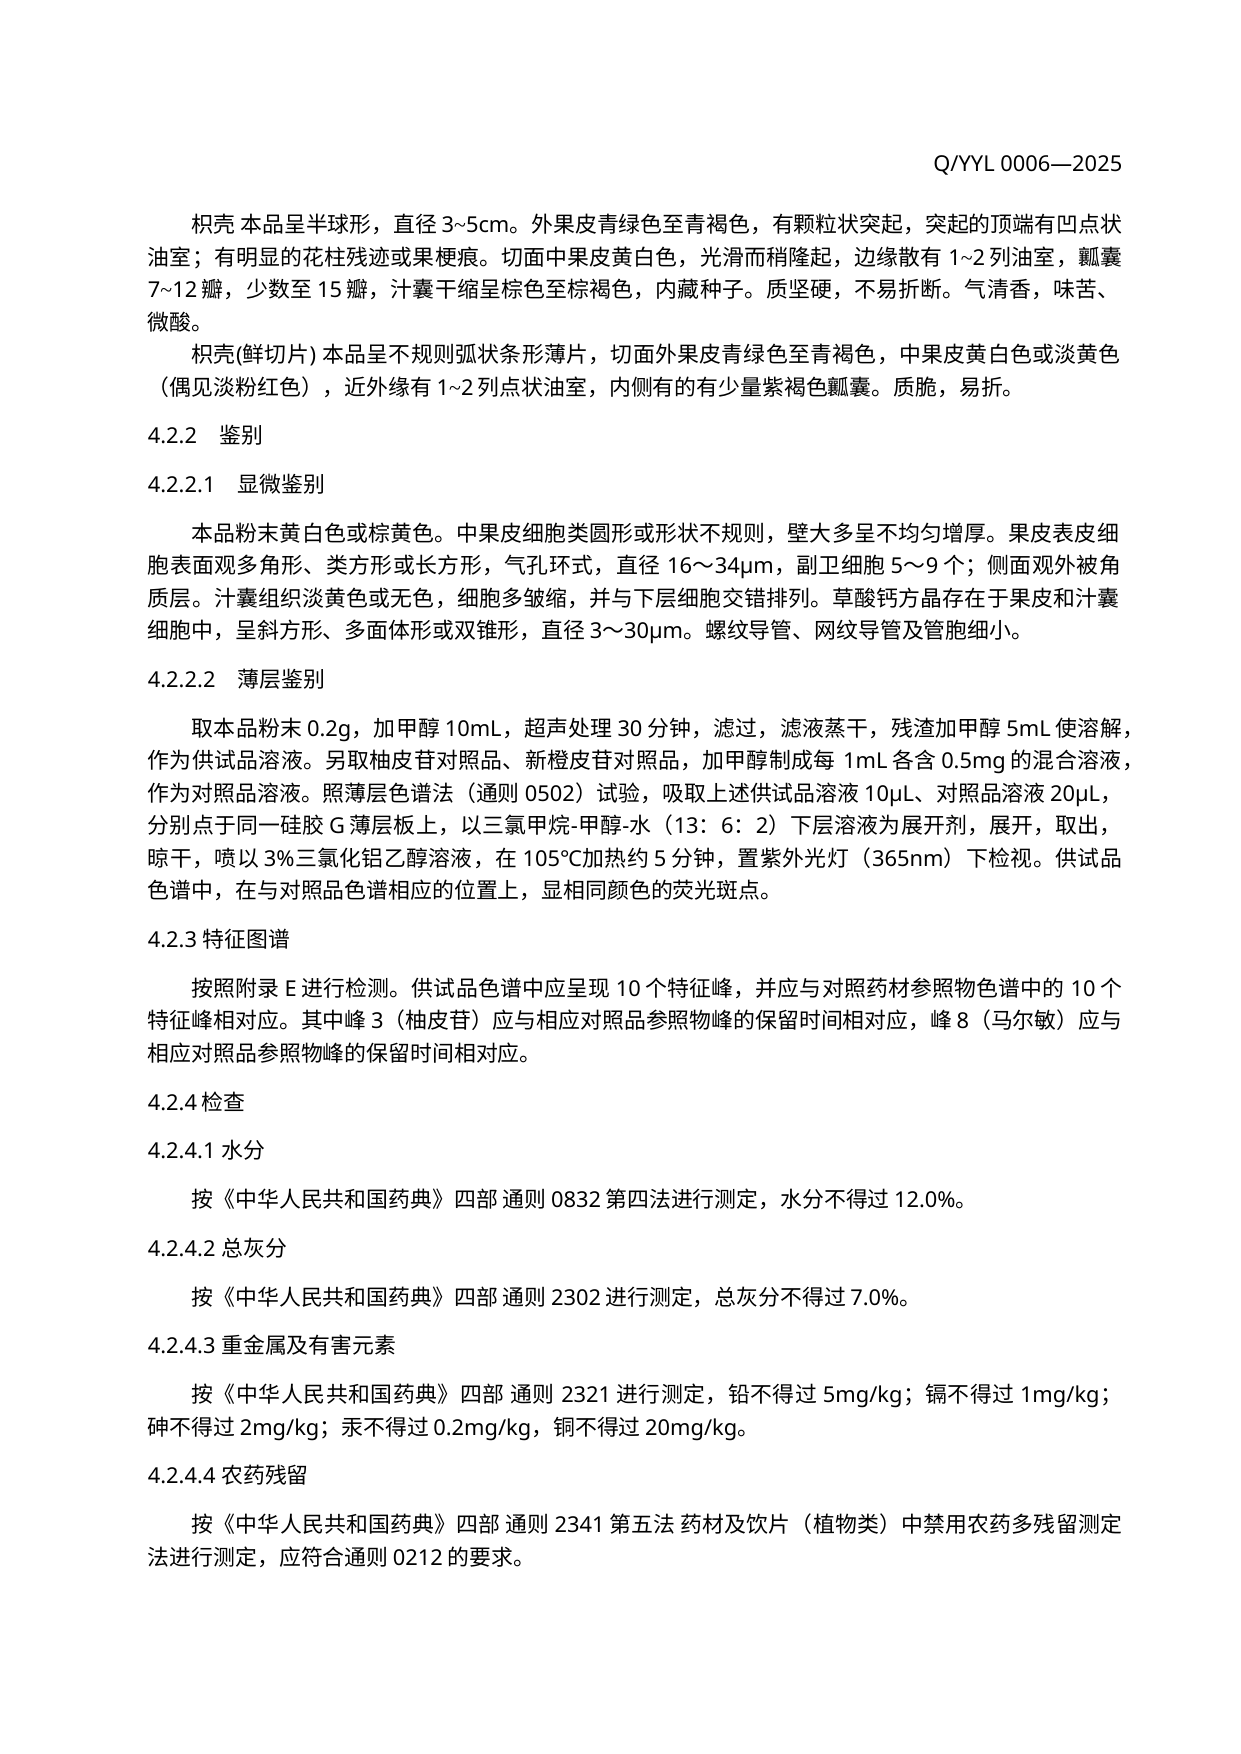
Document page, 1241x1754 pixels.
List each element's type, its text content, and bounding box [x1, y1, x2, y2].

text 按《中华人民共和国药典》四部 通则2302进行测定，总灰分不得过7.0%。 [148, 1279, 1122, 1312]
text 4.2.4.4 农药残留 [148, 1458, 1122, 1491]
text 4.2.4.3 重金属及有害元素 [148, 1328, 1122, 1361]
text 枳壳(鲜切片) 本品呈不规则弧状条形薄片，切面外果皮青绿色至青褐色，中果皮黄白色或淡黄色（偶见淡粉红色），近外缘有1~2列点状油室，内侧有的有少量紫褐色瓤囊。质脆，易折。 [148, 337, 1122, 402]
text 本品粉末黄白色或棕黄色。中果皮细胞类圆形或形状不规则，壁大多呈不均匀增厚。果皮表皮细胞表面观多角形、类方形或长方形，气孔环式，直径16～34μm，副卫细胞5～9个；侧面观外被角质层。汁囊组织淡黄色或无色，细胞多皱缩，并与下层细胞交错排列。草酸钙方晶存在于果皮和汁囊细胞中，呈斜方形、多面体形或双锥形，直径3～30μm。螺纹导管、网纹导管及管胞细小。 [148, 516, 1122, 646]
text 枳壳 本品呈半球形，直径3~5cm。外果皮青绿色至青褐色，有颗粒状突起，突起的顶端有凹点状油室；有明显的花柱残迹或果梗痕。切面中果皮黄白色，光滑而稍隆起，边缘散有1~2列油室，瓤囊7~12瓣，少数至15瓣，汁囊干缩呈棕色至棕褐色，内藏种子。质坚硬，不易折断。气清香，味苦、微酸。 [148, 207, 1122, 337]
text 取本品粉末0.2g，加甲醇10mL，超声处理30分钟，滤过，滤液蒸干，残渣加甲醇5mL使溶解，作为供试品溶液。另取柚皮苷对照品、新橙皮苷对照品，加甲醇制成每1mL各含0.5mg的混合溶液，作为对照品溶液。照薄层色谱法（通则0502）试验，吸取上述供试品溶液10μL、对照品溶液20μL，分别点于同一硅胶G薄层板上，以三氯甲烷-甲醇-水（13：6：2）下层溶液为展开剂，展开，取出，晾干，喷以3%三氯化铝乙醇溶液，在105℃加热约5分钟，置紫外光灯（365nm）下检视。供试品色谱中，在与对照品色谱相应的位置上，显相同颜色的荧光斑点。 [148, 711, 1122, 906]
text 4.2.3 特征图谱 [148, 922, 1122, 954]
text 4.2.4检查 [148, 1084, 1122, 1117]
text 4.2.2 鉴别 [148, 418, 1122, 451]
text 4.2.2.1 显微鉴别 [148, 467, 1122, 499]
text 按《中华人民共和国药典》四部 通则0832第四法进行测定，水分不得过12.0%。 [148, 1182, 1122, 1214]
text 4.2.4.2 总灰分 [148, 1231, 1122, 1263]
text 按《中华人民共和国药典》四部 通则2341第五法 药材及饮片（植物类）中禁用农药多残留测定法进行测定，应符合通则0212的要求。 [148, 1507, 1122, 1572]
text 4.2.2.2 薄层鉴别 [148, 662, 1122, 694]
text 按《中华人民共和国药典》四部 通则2321进行测定，铅不得过5mg/kg；镉不得过1mg/kg；砷不得过2mg/kg；汞不得过0.2mg/kg，铜不得过20mg/kg。 [148, 1377, 1122, 1442]
text 按照附录E进行检测。供试品色谱中应呈现10个特征峰，并应与对照药材参照物色谱中的10个特征峰相对应。其中峰3（柚皮苷）应与相应对照品参照物峰的保留时间相对应，峰8（马尔敏）应与相应对照品参照物峰的保留时间相对应。 [148, 971, 1122, 1068]
text 4.2.4.1 水分 [148, 1133, 1122, 1166]
